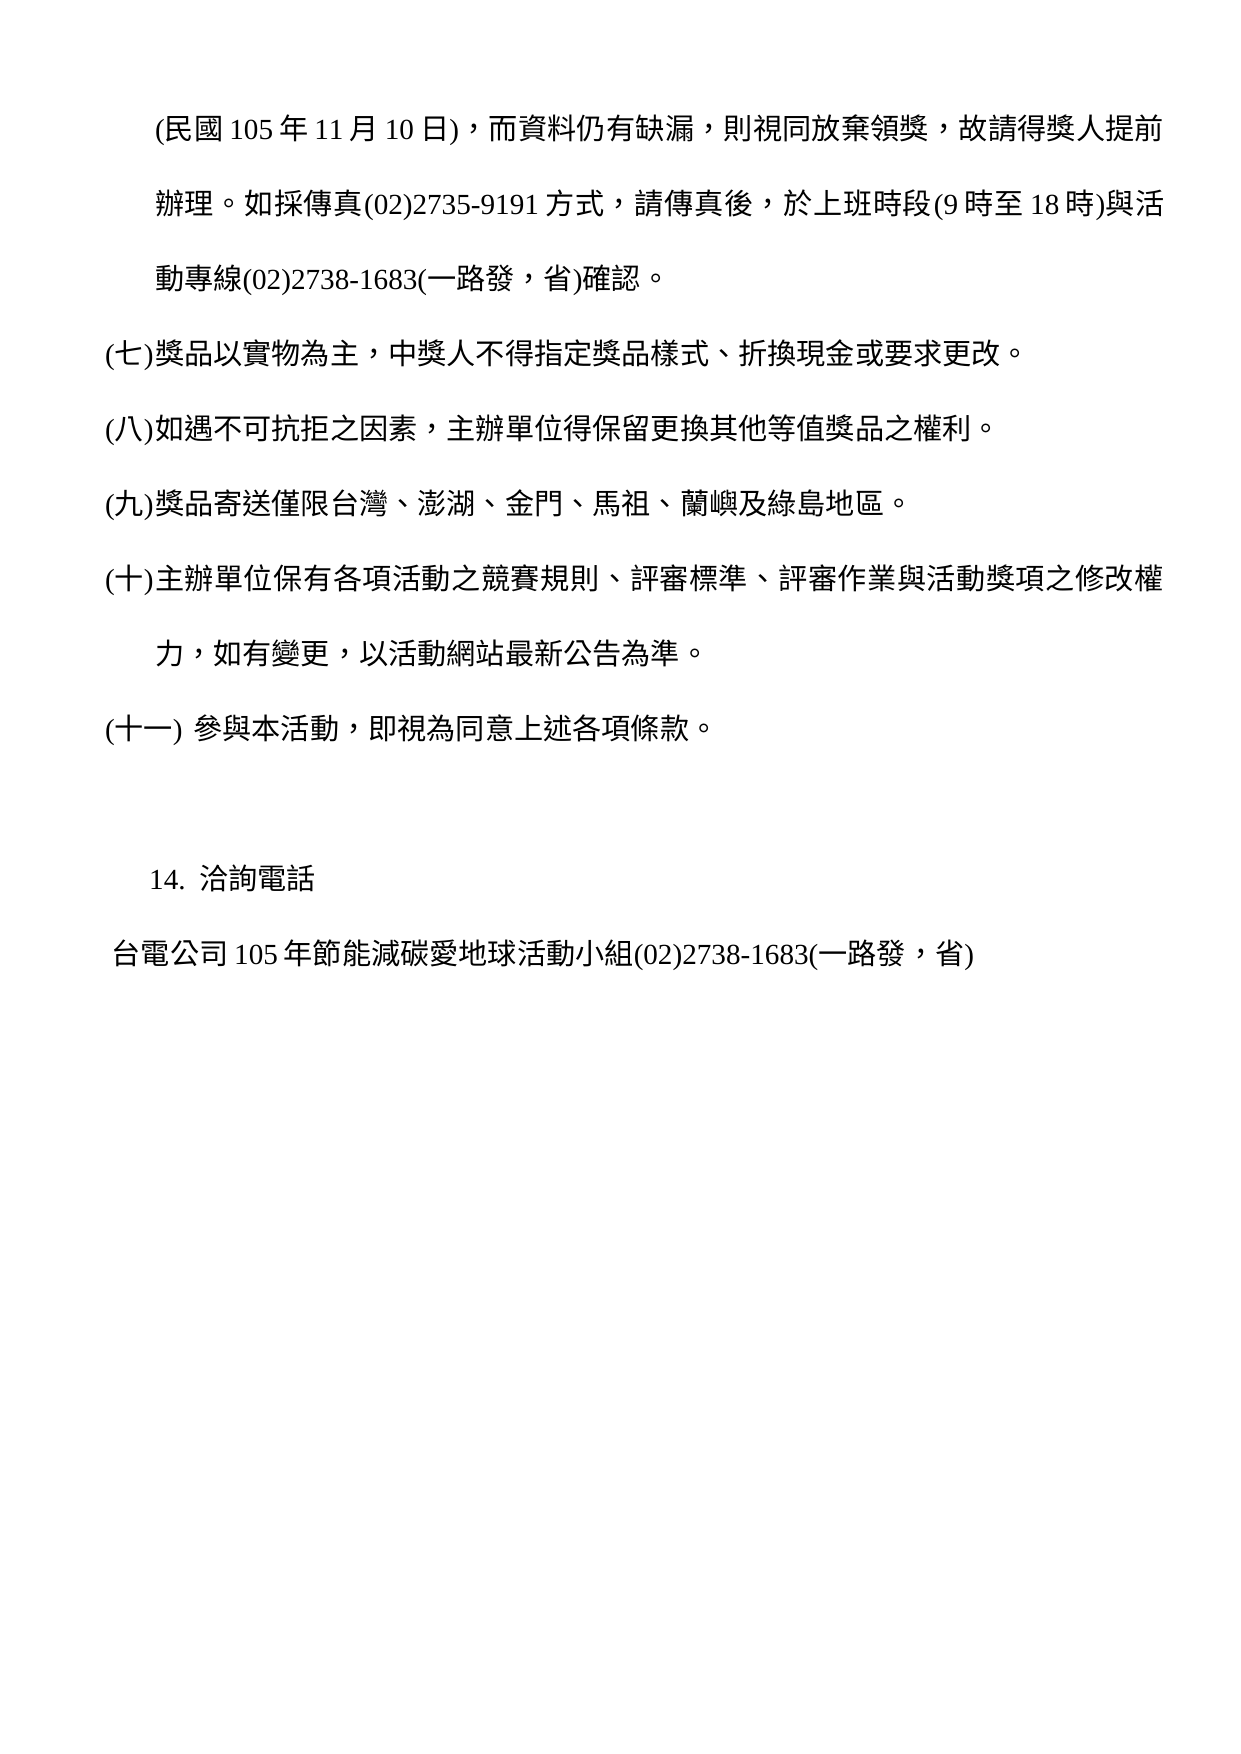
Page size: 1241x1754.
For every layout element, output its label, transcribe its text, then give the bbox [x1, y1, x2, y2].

list 獎品以實物為主，中獎人不得指定獎品樣式、折換現金或要求更改。 [105, 314, 1165, 389]
list 主辦單位保有各項活動之競賽規則、評審標準、評審作業與活動獎項之修改權力，如有變更，以活動網站最新公告為準。 [105, 539, 1165, 689]
text 台電公司105年節能減碳愛地球活動小組(02)2738-1683(一路發，省) [75, 914, 1165, 989]
list 獎品寄送僅限台灣、澎湖、金門、馬祖、蘭嶼及綠島地區。 [105, 464, 1165, 539]
list 如遇不可抗拒之因素，主辦單位得保留更換其他等值獎品之權利。 [105, 389, 1165, 464]
list 洽詢電話 [149, 839, 1165, 914]
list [105, 89, 1165, 314]
list 參與本活動，即視為同意上述各項條款。 [105, 689, 1165, 764]
